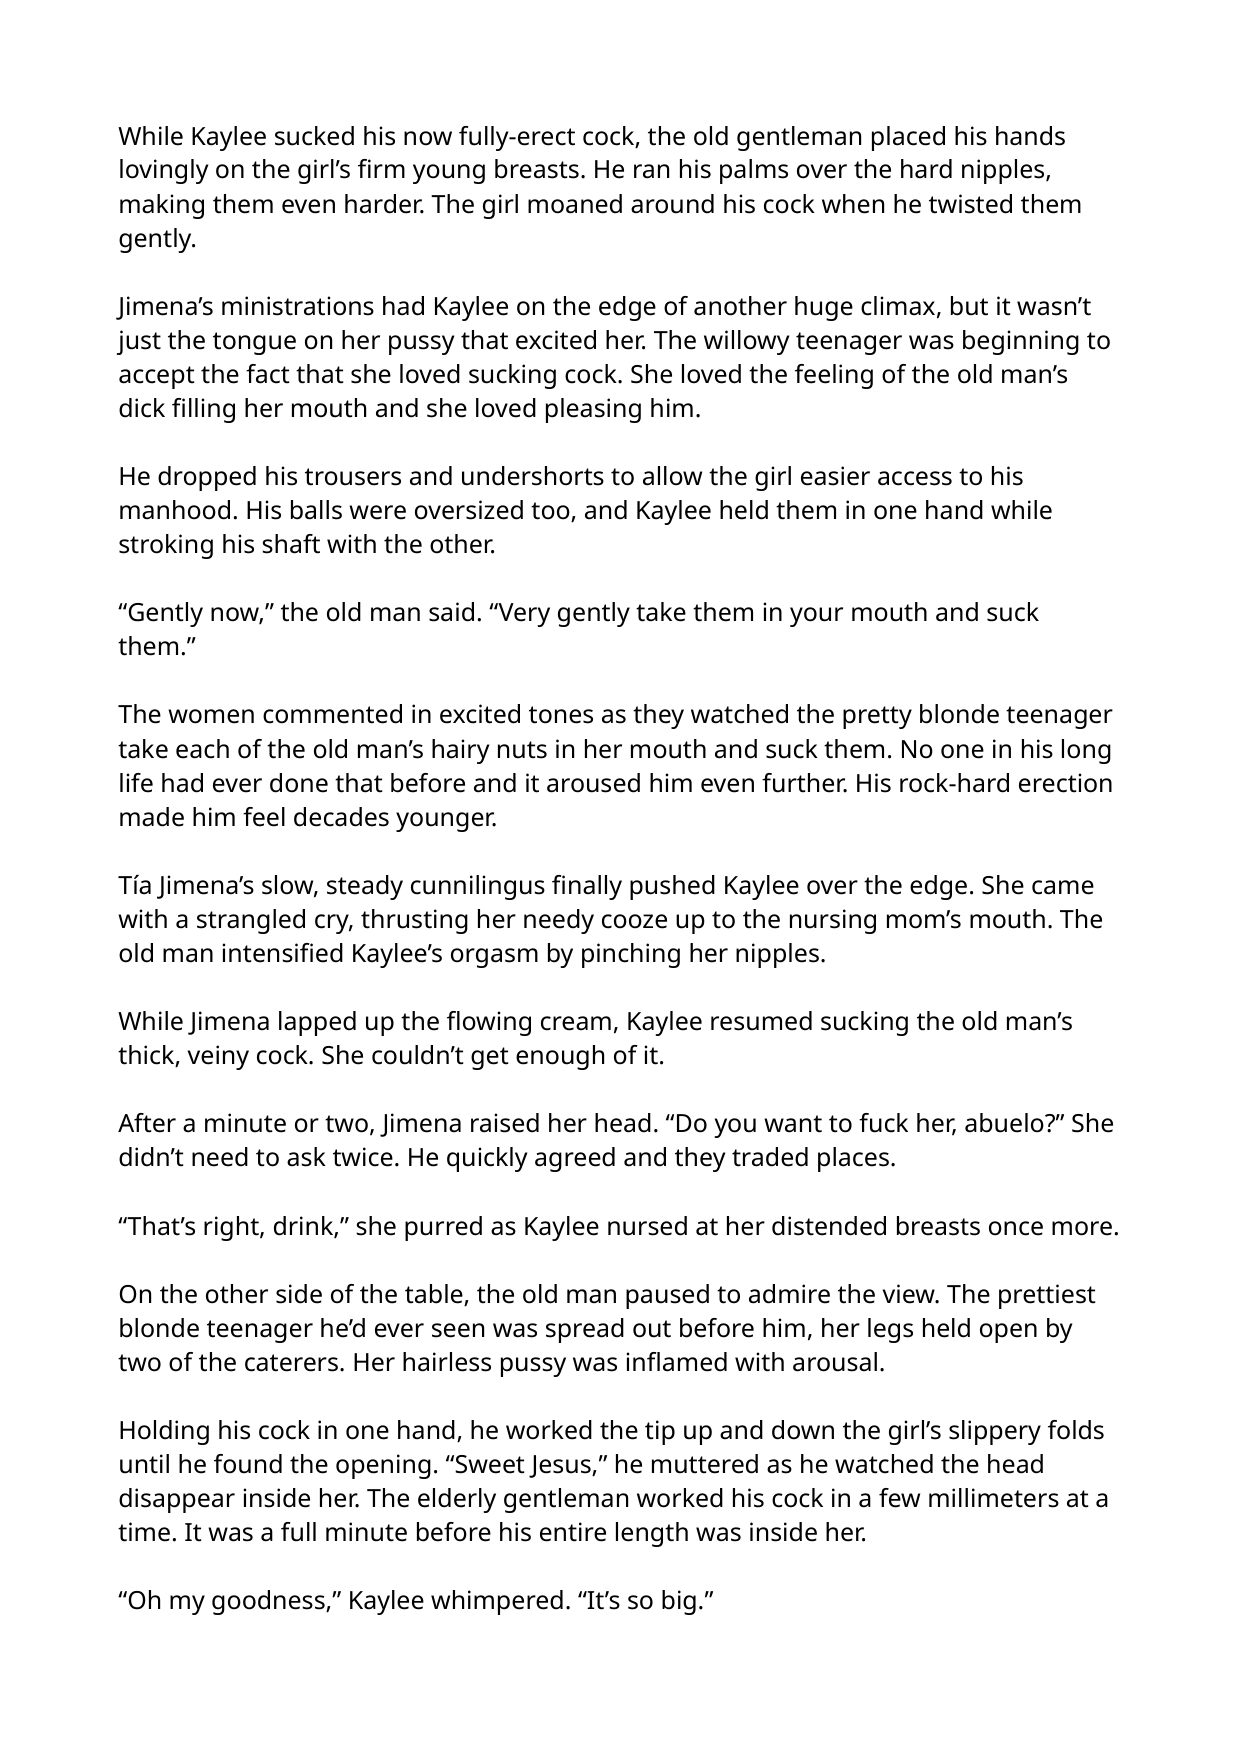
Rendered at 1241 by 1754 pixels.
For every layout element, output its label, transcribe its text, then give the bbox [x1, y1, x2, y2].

text The women commented in excited tones as they watched the pretty blonde teenager take each of the old man’s hairy nuts in her mouth and suck them. No one in his long life had ever done that before and it aroused him even further. His rock-hard erection made him feel decades younger. [118, 697, 1122, 833]
text While Jimena lapped up the flowing cream, Kaylee resumed sucking the old man’s thick, veiny cock. She couldn’t get enough of it. [118, 1004, 1122, 1072]
text He dropped his trousers and undershorts to allow the girl easier access to his manhood. His balls were oversized too, and Kaylee held them in one hand while stroking his shaft with the other. [118, 459, 1122, 561]
text Holding his cock in one hand, he worked the tip up and down the girl’s slippery folds until he found the opening. “Sweet Jesus,” he muttered as he watched the head disappear inside her. The elderly gentleman worked his cock in a few millimeters at a time. It was a full minute before his entire length was inside her. [118, 1412, 1122, 1549]
text After a minute or two, Jimena raised her head. “Do you want to fuck her, abuelo?” She didn’t need to ask twice. He quickly agreed and they traded places. [118, 1106, 1122, 1174]
text On the other side of the table, the old man paused to admire the view. The prettiest blonde teenager he’d ever seen was spread out before him, her legs held open by two of the caterers. Her hairless pussy was inflamed with arousal. [118, 1276, 1122, 1378]
text Tía Jimena’s slow, steady cunnilingus finally pushed Kaylee over the edge. She came with a strangled cry, thrusting her needy cooze up to the nursing mom’s mouth. The old man intensified Kaylee’s orgasm by pinching her nipples. [118, 867, 1122, 970]
text “Oh my goodness,” Kaylee whimpered. “It’s so big.” [118, 1583, 1122, 1617]
text “Gently now,” the old man said. “Very gently take them in your mouth and suck them.” [118, 595, 1122, 663]
text “That’s right, drink,” she purred as Kaylee nursed at her distended breasts once more. [118, 1208, 1122, 1242]
text Jimena’s ministrations had Kaylee on the edge of another huge climax, but it wasn’t just the tongue on her pussy that excited her. The willowy teenager was beginning to accept the fact that she loved sucking cock. She loved the feeling of the old man’s dick filling her mouth and she loved pleasing him. [118, 288, 1122, 425]
text While Kaylee sucked his now fully-erect cock, the old gentleman placed his hands lovingly on the girl’s firm young breasts. He ran his palms over the hard nipples, making them even harder. The girl moaned around his cock when he twisted them gently. [118, 118, 1122, 254]
